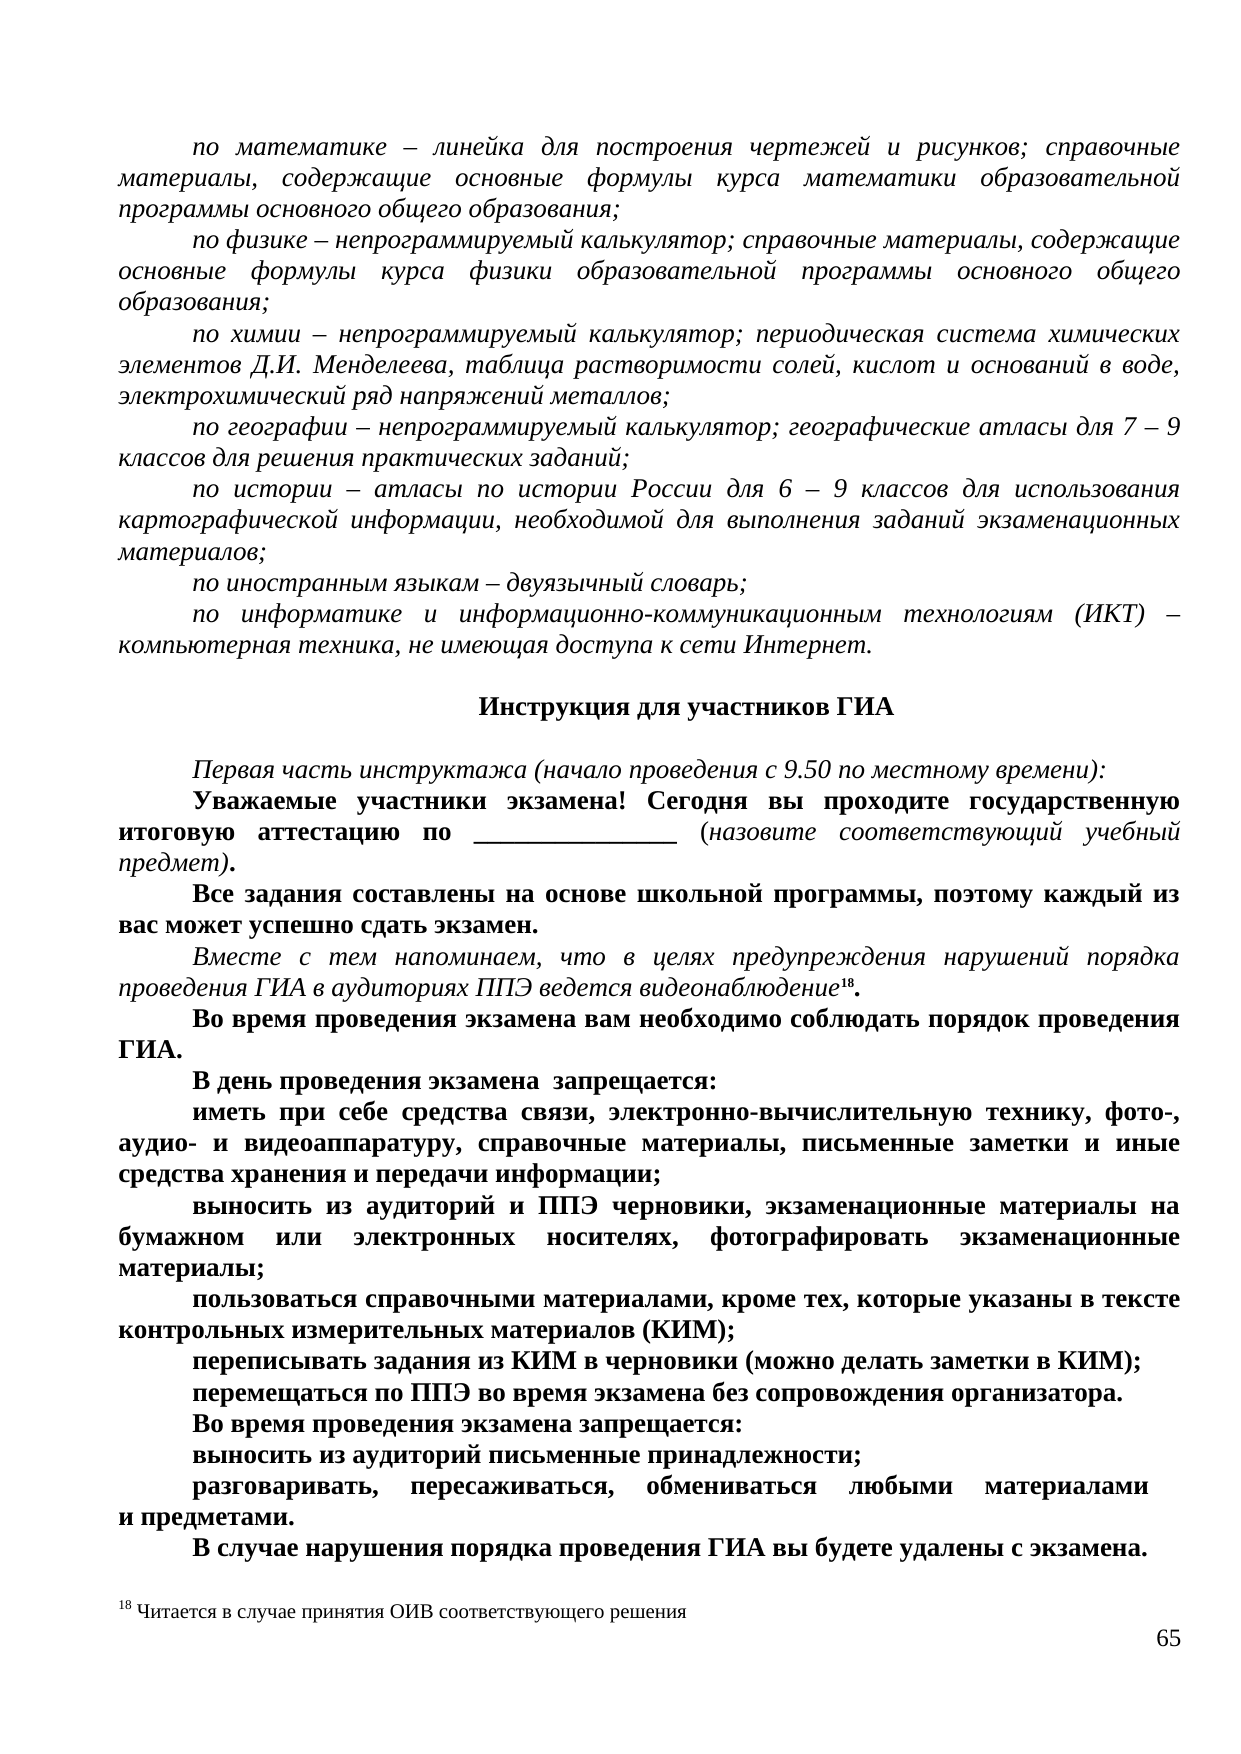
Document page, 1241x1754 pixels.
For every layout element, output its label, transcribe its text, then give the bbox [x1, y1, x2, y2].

text иметь при себе средства связи, электронно-вычислительную технику, фото-, аудио- и видеоаппаратуру, справочные материалы, письменные заметки и иные средства хранения и передачи информации; [118, 1095, 1181, 1189]
text по географии – непрограммируемый калькулятор; географические атласы для 7 – 9 классов для решения практических заданий; [118, 410, 1181, 472]
text переписывать задания из КИМ в черновики (можно делать заметки в КИМ); [118, 1344, 1181, 1376]
text разговаривать, пересаживаться, обмениваться любыми материалами и предметами. [118, 1469, 1181, 1531]
text выносить из аудиторий и ППЭ черновики, экзаменационные материалы на бумажном или электронных носителях, фотографировать экзаменационные материалы; [118, 1189, 1181, 1282]
text перемещаться по ППЭ во время экзамена без сопровождения организатора. [118, 1376, 1181, 1407]
text Уважаемые участники экзамена! Сегодня вы проходите государственную итоговую аттестацию по _______________ (назовите соответствующий учебный предмет). [118, 784, 1181, 877]
text по информатике и информационно-коммуникационным технологиям (ИКТ) – компьютерная техника, не имеющая доступа к сети Интернет. [118, 597, 1181, 659]
text Во время проведения экзамена вам необходимо соблюдать порядок проведения ГИА. [118, 1002, 1181, 1064]
text В день проведения экзамена запрещается: [118, 1064, 1181, 1095]
text выносить из аудиторий письменные принадлежности; [118, 1438, 1181, 1469]
text по математике – линейка для построения чертежей и рисунков; справочные материалы, содержащие основные формулы курса математики образовательной программы основного общего образования; [118, 130, 1181, 223]
text Первая часть инструктажа (начало проведения с 9.50 по местному времени): [118, 753, 1181, 784]
text по иностранным языкам – двуязычный словарь; [118, 566, 1181, 597]
text Вместе с тем напоминаем, что в целях предупреждения нарушений порядка проведения ГИА в аудиториях ППЭ ведется видеонаблюдение. [118, 939, 1181, 1002]
text В случае нарушения порядка проведения ГИА вы будете удалены с экзамена. [118, 1531, 1181, 1562]
text Во время проведения экзамена запрещается: [118, 1407, 1181, 1438]
text Инструкция для участников ГИА [118, 690, 1181, 722]
text по физике – непрограммируемый калькулятор; справочные материалы, содержащие основные формулы курса физики образовательной программы основного общего образования; [118, 223, 1181, 317]
text пользоваться справочными материалами, кроме тех, которые указаны в тексте контрольных измерительных материалов (КИМ); [118, 1282, 1181, 1344]
text Все задания составлены на основе школьной программы, поэтому каждый из вас может успешно сдать экзамен. [118, 877, 1181, 939]
text по истории – атласы по истории России для 6 – 9 классов для использования картографической информации, необходимой для выполнения заданий экзаменационных материалов; [118, 472, 1181, 566]
